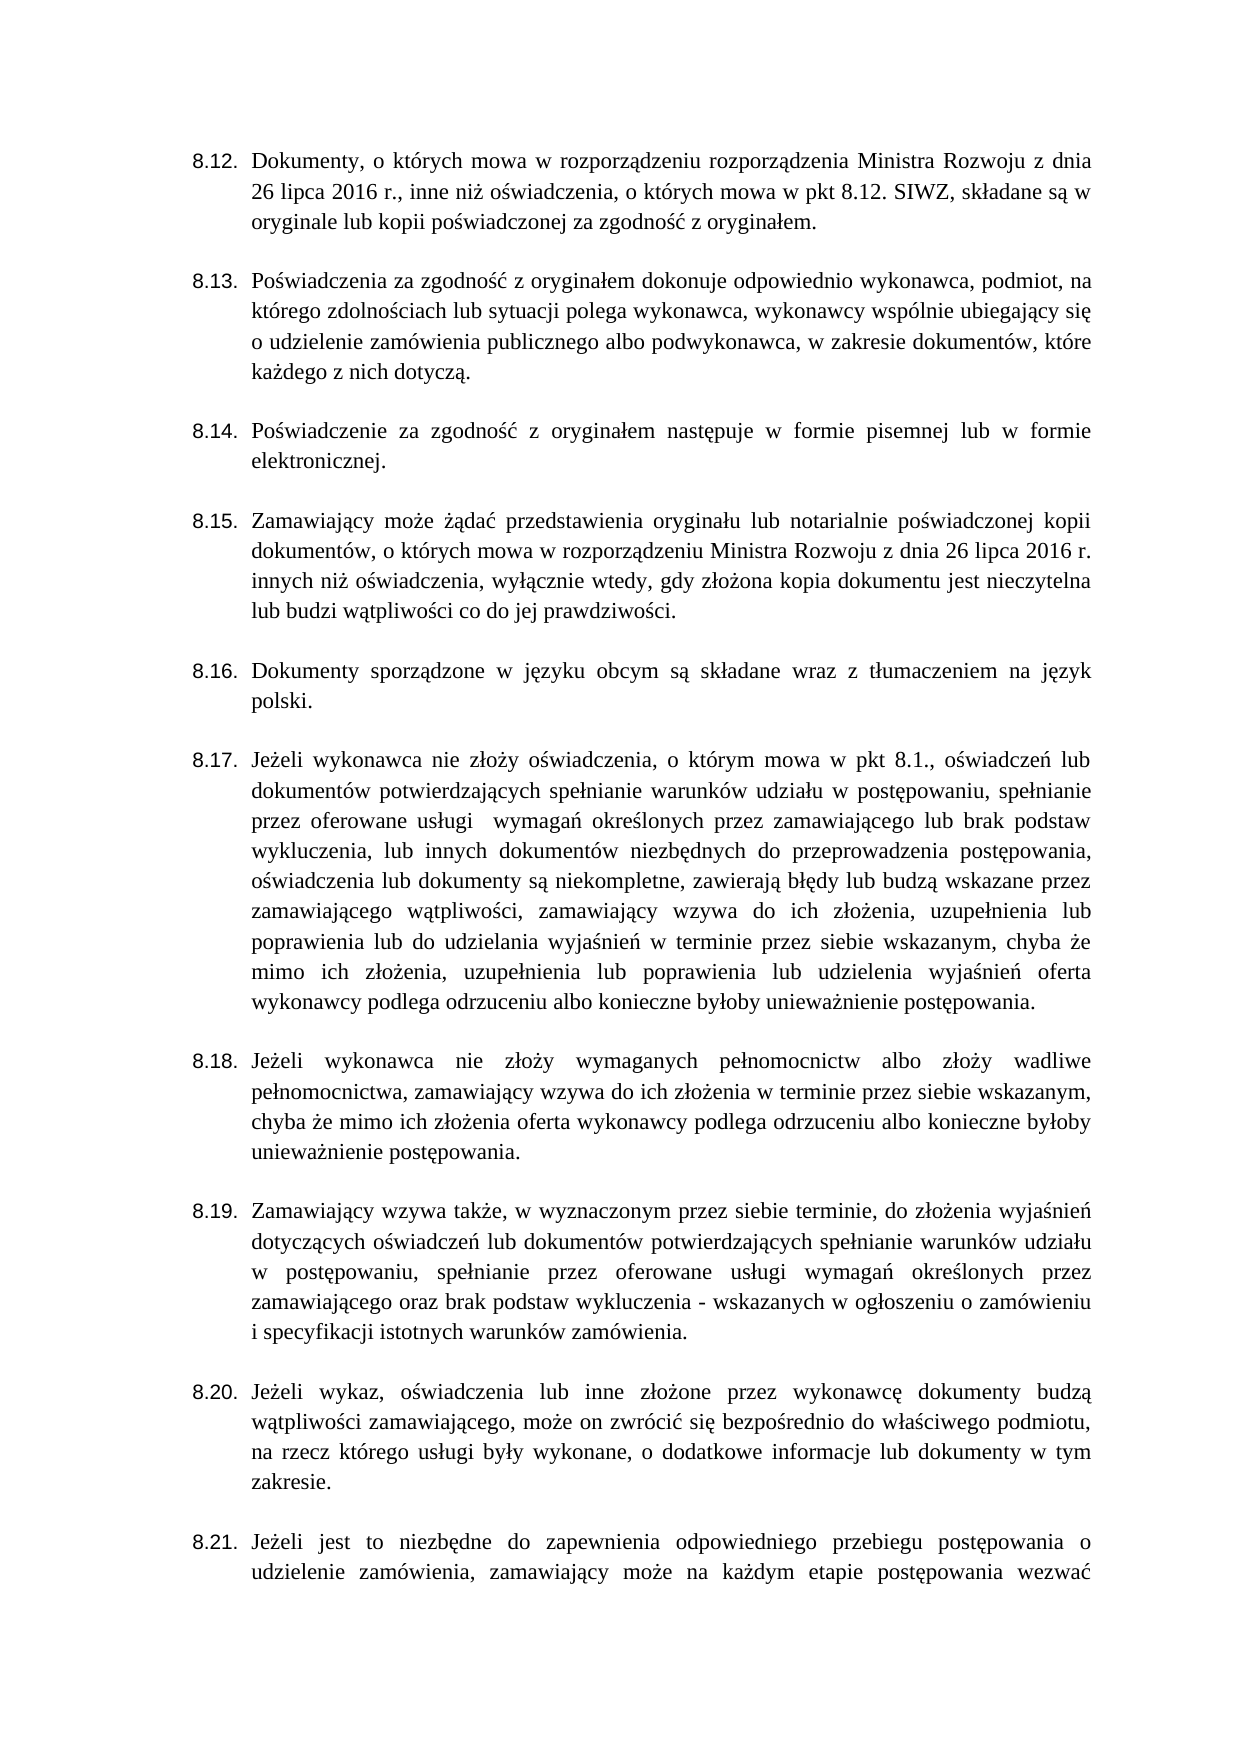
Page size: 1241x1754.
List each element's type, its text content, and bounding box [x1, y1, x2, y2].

list Jeżeli wykonawca nie złoży oświadczenia, o którym mowa w pkt 8.1., oświadczeń lub dokumentów potwierdzających spełnianie warunków udziału w postępowaniu, spełnianie przez oferowane usługi wymagań określonych przez zamawiającego lub brak podstaw wykluczenia, lub innych dokumentów niezbędnych do przeprowadzenia postępowania, oświadczenia lub dokumenty są niekompletne, zawierają błędy lub budzą wskazane przez zamawiającego wątpliwości, zamawiający wzywa do ich złożenia, uzupełnienia lub poprawienia lub do udzielania wyjaśnień w terminie przez siebie wskazanym, chyba że mimo ich złożenia, uzupełnienia lub poprawienia lub udzielenia wyjaśnień oferta wykonawcy podlega odrzuceniu albo konieczne byłoby unieważnienie postępowania. [192, 747, 1093, 1014]
list Jeżeli wykonawca nie złoży wymaganych pełnomocnictw albo złoży wadliwe pełnomocnictwa, zamawiający wzywa do ich złożenia w terminie przez siebie wskazanym, chyba że mimo ich złożenia oferta wykonawcy podlega odrzuceniu albo konieczne byłoby unieważnienie postępowania. [192, 1048, 1093, 1164]
list Dokumenty sporządzone w języku obcym są składane wraz z tłumaczeniem na język polski. [192, 657, 1093, 713]
list Zamawiający może żądać przedstawienia oryginału lub notarialnie poświadczonej kopii dokumentów, o których mowa w rozporządzeniu Ministra Rozwoju z dnia 26 lipca 2016 r. innych niż oświadczenia, wyłącznie wtedy, gdy złożona kopia dokumentu jest nieczytelna lub budzi wątpliwości co do jej prawdziwości. [192, 507, 1093, 624]
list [192, 1528, 1093, 1584]
list Zamawiający wzywa także, w wyznaczonym przez siebie terminie, do złożenia wyjaśnień dotyczących oświadczeń lub dokumentów potwierdzających spełnianie warunków udziału w postępowaniu, spełnianie przez oferowane usługi wymagań określonych przez zamawiającego oraz brak podstaw wykluczenia - wskazanych w ogłoszeniu o zamówieniu i specyfikacji istotnych warunków zamówienia. [192, 1198, 1093, 1345]
list Poświadczenie za zgodność z oryginałem następuje w formie pisemnej lub w formie elektronicznej. [192, 417, 1093, 474]
list Poświadczenia za zgodność z oryginałem dokonuje odpowiednio wykonawca, podmiot, na którego zdolnościach lub sytuacji polega wykonawca, wykonawcy wspólnie ubiegający się o udzielenie zamówienia publicznego albo podwykonawca, w zakresie dokumentów, które każdego z nich dotyczą. [192, 267, 1093, 384]
list Dokumenty, o których mowa w rozporządzeniu rozporządzenia Ministra Rozwoju z dnia 26 lipca 2016 r., inne niż oświadczenia, o których mowa w pkt 8.12. SIWZ, składane są w oryginale lub kopii poświadczonej za zgodność z oryginałem. [192, 148, 1093, 234]
list Jeżeli wykaz, oświadczenia lub inne złożone przez wykonawcę dokumenty budzą wątpliwości zamawiającego, może on zwrócić się bezpośrednio do właściwego podmiotu, na rzecz którego usługi były wykonane, o dodatkowe informacje lub dokumenty w tym zakresie. [192, 1378, 1093, 1495]
